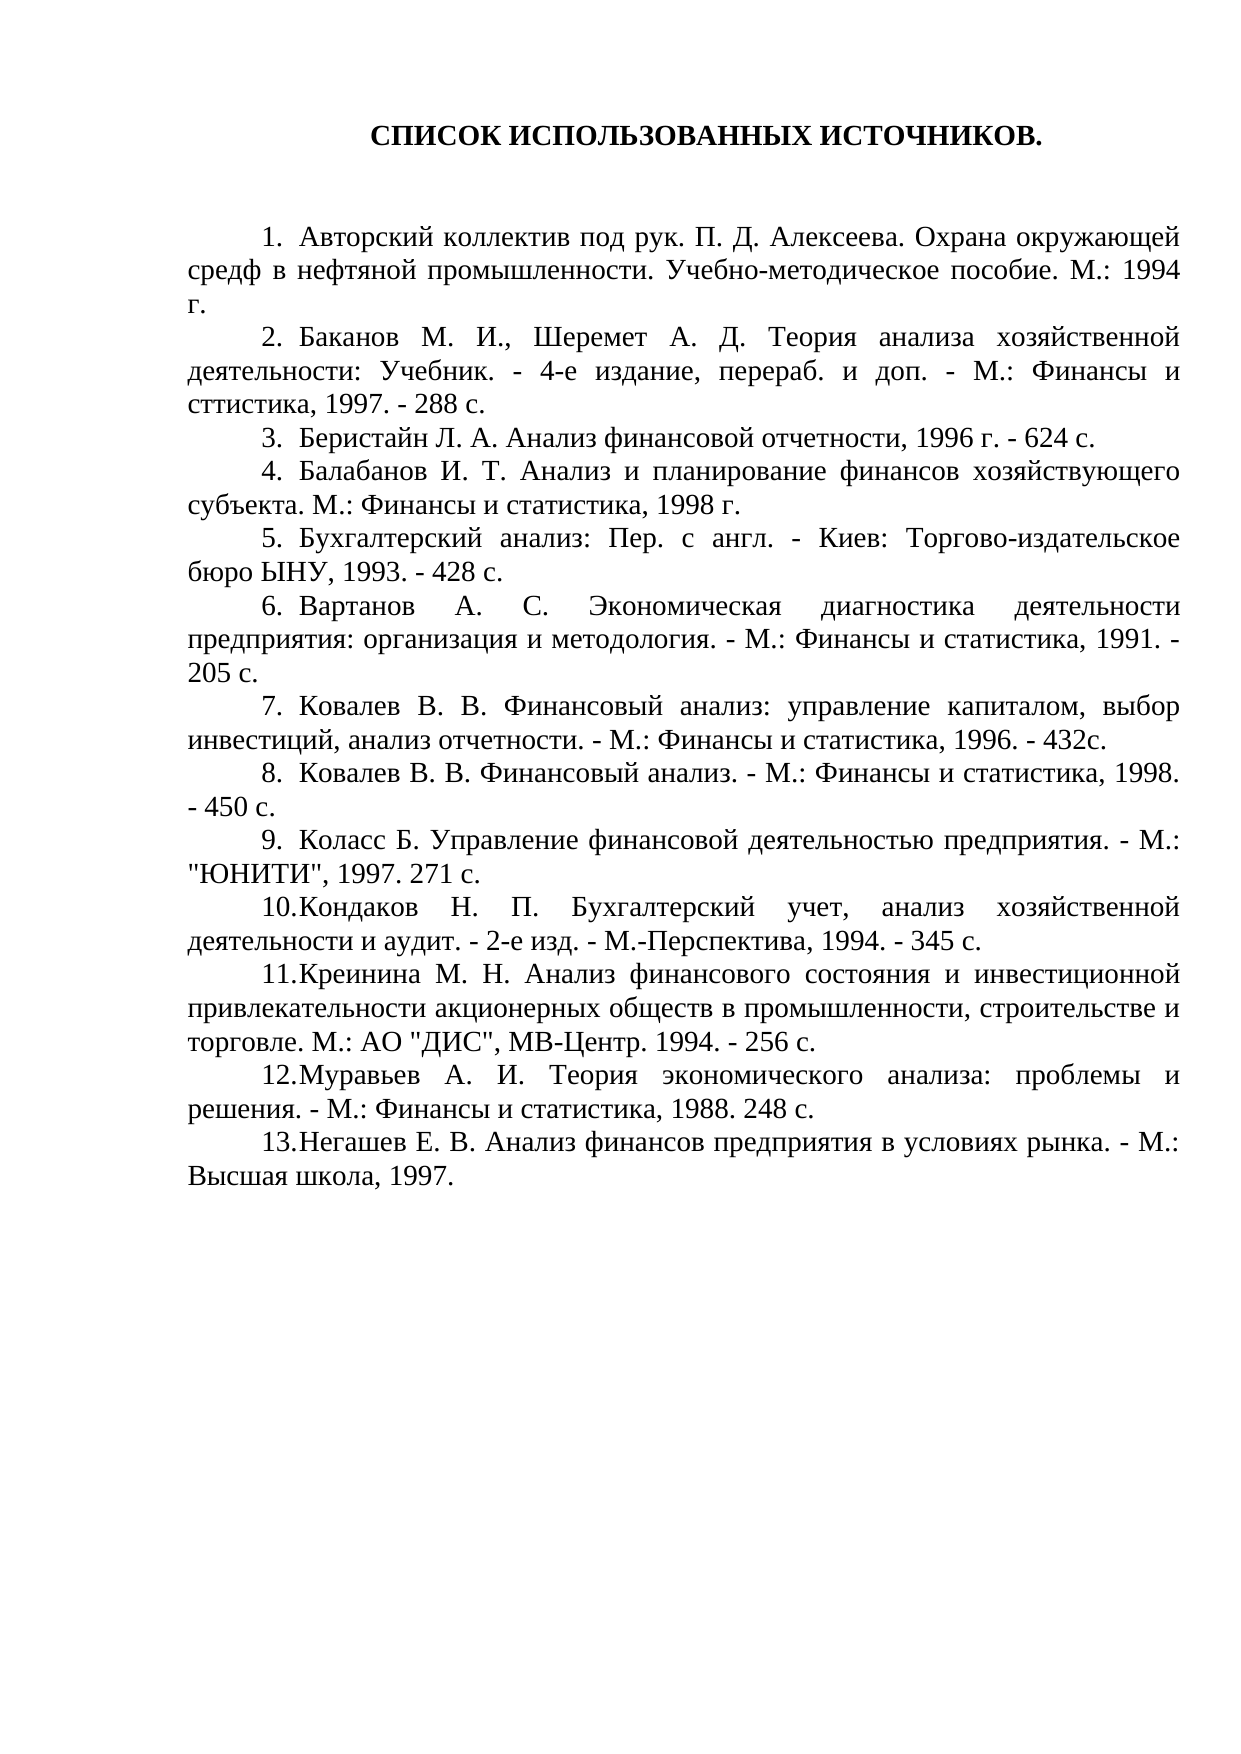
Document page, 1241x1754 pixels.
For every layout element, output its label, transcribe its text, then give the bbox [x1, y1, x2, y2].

list Негашев Е. В. Анализ финансов предприятия в условиях рынка. - М.: Высшая школа, 1997. [187, 1124, 1181, 1191]
list Коласс Б. Управление финансовой деятельностью предприятия. - М.: "ЮНИТИ", 1997. 271 с. [187, 822, 1181, 889]
list Вартанов А. С. Экономическая диагностика деятельности предприятия: организация и методология. - М.: Финансы и статистика, 1991. - 205 с. [187, 588, 1181, 688]
list Муравьев А. И. Теория экономического анализа: проблемы и решения. - М.: Финансы и статистика, 1988. 248 с. [187, 1057, 1181, 1124]
list Кондаков Н. П. Бухгалтерский учет, анализ хозяйственной деятельности и аудит. - 2-е изд. - М.-Перспектива, 1994. - 345 с. [187, 889, 1181, 957]
list Ковалев В. В. Финансовый анализ. - М.: Финансы и статистика, 1998. - 450 с. [187, 755, 1181, 822]
list Креинина М. Н. Анализ финансового состояния и инвестиционной привлекательности акционерных обществ в промышленности, строительстве и торговле. М.: АО "ДИС", МВ-Центр. 1994. - 256 с. [187, 957, 1181, 1057]
list Ковалев В. В. Финансовый анализ: управление капиталом, выбор инвестиций, анализ отчетности. - М.: Финансы и статистика, 1996. - 432с. [187, 688, 1181, 755]
list Беристайн Л. А. Анализ финансовой отчетности, 1996 г. - 624 с. [187, 420, 1181, 453]
list Авторский коллектив под рук. П. Д. Алексеева. Охрана окружающей средф в нефтяной промышленности. Учебно-методическое пособие. М.: 1994 г. [187, 219, 1181, 319]
list Балабанов И. Т. Анализ и планирование финансов хозяйствующего субъекта. М.: Финансы и статистика, 1998 г. [187, 453, 1181, 521]
list Баканов М. И., Шеремет А. Д. Теория анализа хозяйственной деятельности: Учебник. - 4-е издание, перераб. и доп. - М.: Финансы и сттистика, 1997. - 288 с. [187, 319, 1181, 420]
text Список использованных источников. [187, 118, 1181, 152]
list Бухгалтерский анализ: Пер. с англ. - Киев: Торгово-издательское бюро ЫНУ, 1993. - 428 с. [187, 521, 1181, 588]
